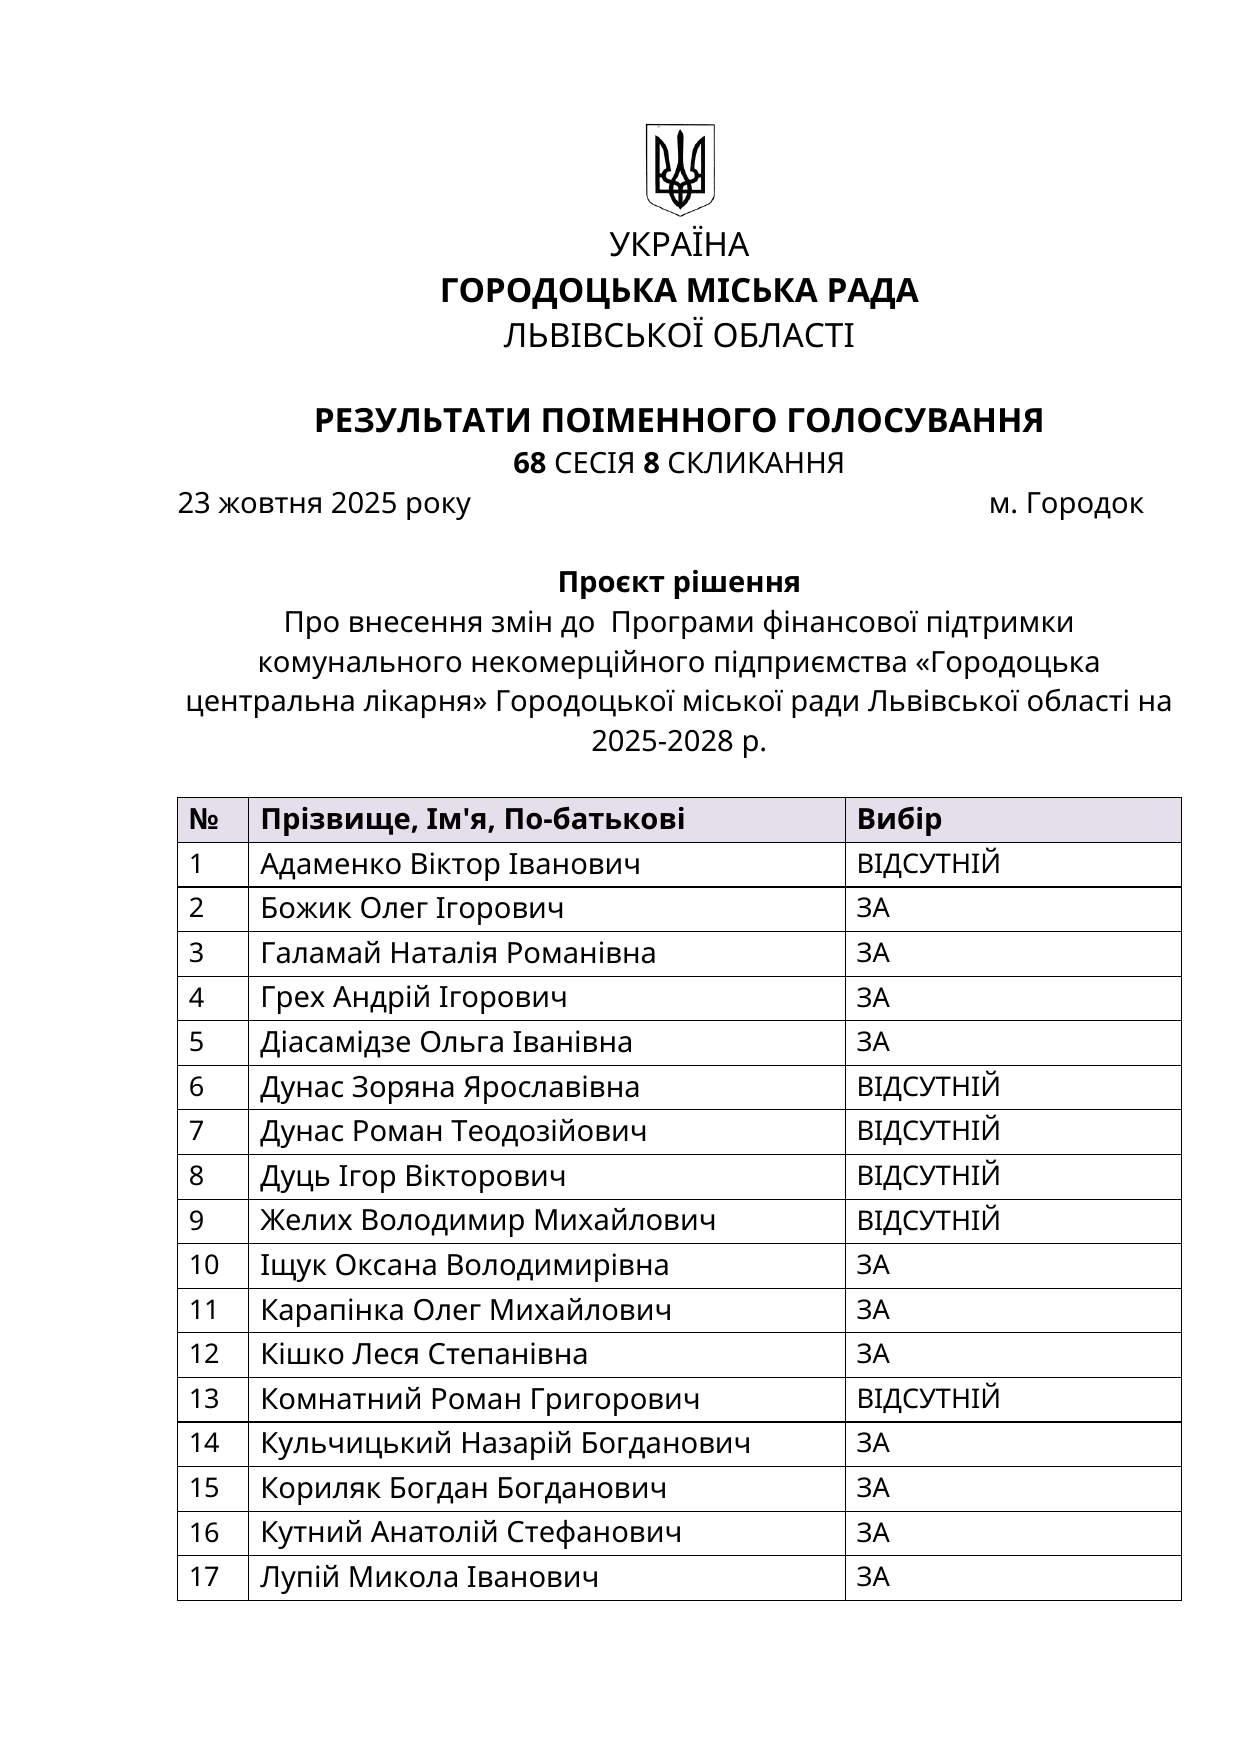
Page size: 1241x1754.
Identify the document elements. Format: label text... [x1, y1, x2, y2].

table_cell Дунас Зоряна Ярославівна [249, 1066, 845, 1109]
table_cell ЗА [846, 932, 1181, 976]
table_cell Грех Андрій Ігорович [249, 977, 845, 1020]
text ГОРОДОЦЬКА МІСЬКА РАДА [177, 266, 1181, 312]
table_cell 10 [178, 1244, 248, 1288]
table_cell ЗА [846, 1244, 1181, 1288]
table_cell 12 [178, 1333, 248, 1377]
table_header Вибір [846, 798, 1181, 842]
table_header № [178, 798, 248, 842]
table_cell ЗА [846, 1021, 1181, 1065]
table_cell Желих Володимир Михайлович [249, 1200, 845, 1243]
table_cell ВІДСУТНІЙ [846, 1378, 1181, 1421]
table_cell 2 [178, 888, 248, 931]
table_cell Кориляк Богдан Богданович [249, 1467, 845, 1511]
table_cell 6 [178, 1066, 248, 1109]
table_cell 3 [178, 932, 248, 976]
table_cell ЗА [846, 1512, 1181, 1555]
table_cell 9 [178, 1200, 248, 1243]
table_cell Кішко Леся Степанівна [249, 1333, 845, 1377]
text Про внесення змін до Програми фінансової підтримки комунального некомерційного підприємства «Городоцька центральна лікарня» Городоцької міської ради Львівської області на 2025-2028 р. [177, 601, 1181, 760]
table_cell 14 [178, 1423, 248, 1466]
table_cell 5 [178, 1021, 248, 1065]
table_cell ЗА [846, 977, 1181, 1020]
text Проєкт рішення [177, 561, 1181, 601]
table_cell Дунас Роман Теодозійович [249, 1110, 845, 1154]
table_cell 17 [178, 1556, 248, 1600]
table_cell ЗА [846, 888, 1181, 931]
table_cell Галамай Наталія Романівна [249, 932, 845, 976]
table_cell ВІДСУТНІЙ [846, 1066, 1181, 1109]
text 23 жовтня 2025 року м. Городок [177, 482, 1181, 522]
table_cell Лупій Микола Іванович [249, 1556, 845, 1600]
table_cell Іщук Оксана Володимирівна [249, 1244, 845, 1288]
table_cell Кутний Анатолій Стефанович [249, 1512, 845, 1555]
table_cell Діасамідзе Ольга Іванівна [249, 1021, 845, 1065]
table_cell ЗА [846, 1423, 1181, 1466]
table_cell 8 [178, 1155, 248, 1198]
table_cell ВІДСУТНІЙ [846, 1110, 1181, 1154]
table_cell 1 [178, 843, 248, 886]
table_header Прізвище, Ім'я, По-батькові [249, 798, 845, 842]
table_cell ЗА [846, 1289, 1181, 1332]
table_cell ВІДСУТНІЙ [846, 843, 1181, 886]
table_cell 7 [178, 1110, 248, 1154]
table_cell 16 [178, 1512, 248, 1555]
table_cell Божик Олег Ігорович [249, 888, 845, 931]
table_cell ВІДСУТНІЙ [846, 1155, 1181, 1198]
table_cell Комнатний Роман Григорович [249, 1378, 845, 1421]
table_cell 4 [178, 977, 248, 1020]
picture [633, 118, 726, 221]
table_cell Адаменко Віктор Іванович [249, 843, 845, 886]
text УКРАЇНА [177, 221, 1181, 266]
table_cell Карапінка Олег Михайлович [249, 1289, 845, 1332]
table_cell ВІДСУТНІЙ [846, 1200, 1181, 1243]
text 68 СЕСІЯ 8 СКЛИКАННЯ [177, 442, 1181, 482]
table_cell 11 [178, 1289, 248, 1332]
table_cell ЗА [846, 1467, 1181, 1511]
table_cell ЗА [846, 1333, 1181, 1377]
table_cell 15 [178, 1467, 248, 1511]
text ЛЬВІВСЬКОЇ ОБЛАСТІ [177, 312, 1181, 357]
table_cell 13 [178, 1378, 248, 1421]
text РЕЗУЛЬТАТИ ПОІМЕННОГО ГОЛОСУВАННЯ [177, 397, 1181, 442]
table_cell Дуць Ігор Вікторович [249, 1155, 845, 1198]
table_cell Кульчицький Назарій Богданович [249, 1423, 845, 1466]
table_cell ЗА [846, 1556, 1181, 1600]
